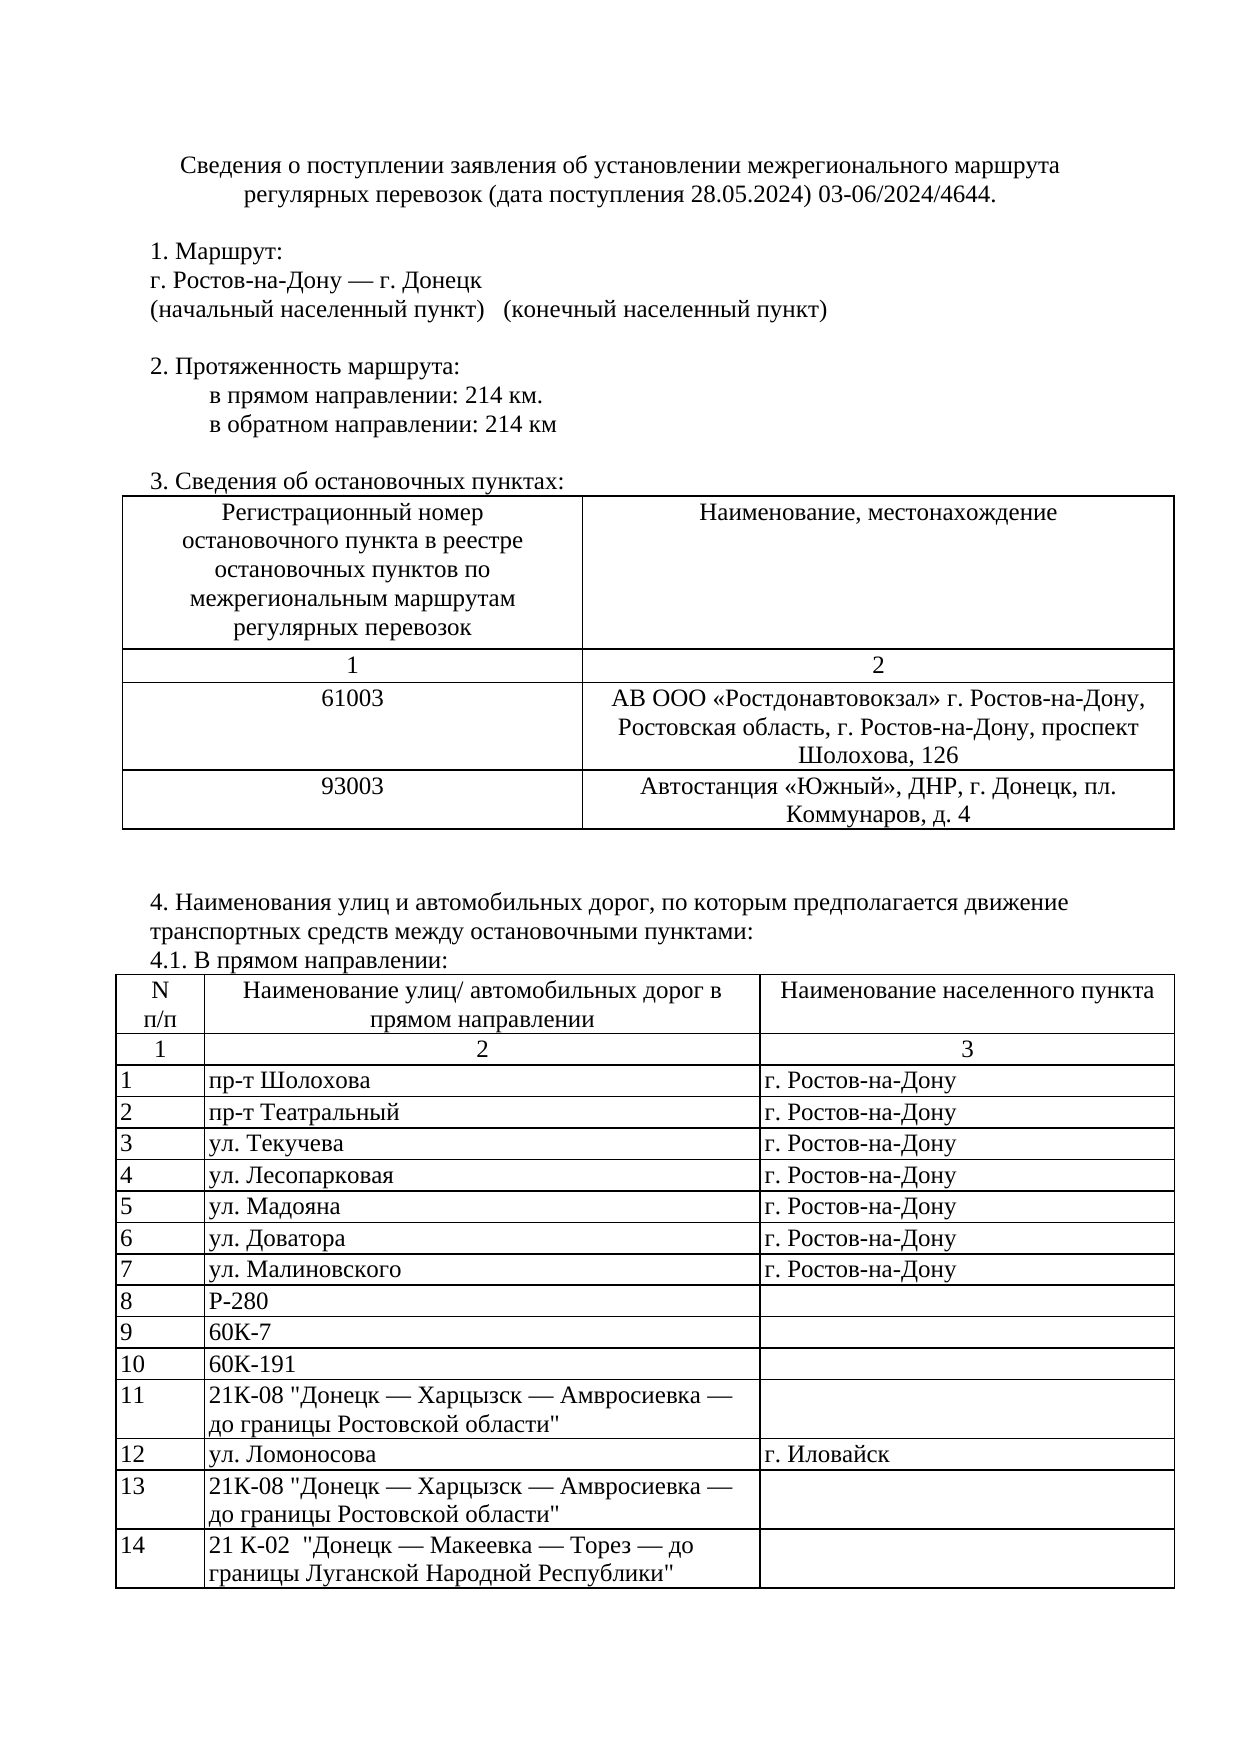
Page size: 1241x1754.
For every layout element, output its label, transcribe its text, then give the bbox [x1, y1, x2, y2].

table_cell 60К-7 [205, 1317, 759, 1347]
table_cell г. Ростов-на-Дону [761, 1129, 1174, 1158]
table_cell ул. Мадояна [205, 1192, 759, 1221]
text 2. Протяженность маршрута: [150, 351, 1090, 380]
table_cell 4 [117, 1160, 204, 1190]
table_cell [761, 1349, 1174, 1379]
text Сведения о поступлении заявления об установлении межрегионального маршрута регулярных перевозок (дата поступления 28.05.2024) 03-06/2024/4644. [150, 150, 1090, 207]
table_cell 9 [117, 1317, 204, 1347]
table_header Наименование населенного пункта [761, 975, 1174, 1033]
table_cell 2 [205, 1034, 759, 1064]
table_cell г. Ростов-на-Дону [761, 1255, 1174, 1284]
table_cell 14 [117, 1530, 204, 1587]
table_cell 2 [583, 650, 1173, 681]
table_cell 1 [117, 1034, 204, 1064]
table_cell 60К-191 [205, 1349, 759, 1379]
table_cell 21К-08 "Донецк — Харцызск — Амвросиевка — до границы Ростовской области" [205, 1380, 759, 1438]
table_cell 61003 [123, 683, 582, 769]
text в прямом направлении: 214 км. [150, 380, 1090, 409]
table_cell г. Ростов-на-Дону [761, 1223, 1174, 1253]
table_cell 6 [117, 1223, 204, 1253]
table_cell пр-т Театральный [205, 1097, 759, 1127]
table_cell г. Иловайск [761, 1439, 1174, 1469]
table_cell ул. Доватора [205, 1223, 759, 1253]
table_cell 3 [117, 1129, 204, 1158]
table_cell [761, 1286, 1174, 1316]
table_cell 7 [117, 1255, 204, 1284]
table_cell 10 [117, 1349, 204, 1379]
table_cell 21 К-02 "Донецк — Макеевка — Торез — до границы Луганской Народной Республики" [205, 1530, 759, 1587]
text 3. Сведения об остановочных пунктах: [150, 466, 1090, 495]
text 4.1. В прямом направлении: [150, 945, 1090, 973]
table_cell 1 [117, 1066, 204, 1096]
table_cell ул. Текучева [205, 1129, 759, 1158]
table_header Наименование, местонахождение [583, 497, 1173, 648]
table_cell [761, 1317, 1174, 1347]
table_cell ул. Ломоносова [205, 1439, 759, 1469]
table_cell [761, 1380, 1174, 1438]
table_cell 12 [117, 1439, 204, 1469]
table_cell г. Ростов-на-Дону [761, 1160, 1174, 1190]
table_cell 11 [117, 1380, 204, 1438]
text 4. Наименования улиц и автомобильных дорог, по которым предполагается движение транспортных средств между остановочными пунктами: [150, 887, 1090, 945]
table_cell г. Ростов-на-Дону [761, 1097, 1174, 1127]
table_cell Автостанция «Южный», ДНР, г. Донецк, пл. Коммунаров, д. 4 [583, 771, 1173, 828]
table_cell г. Ростов-на-Дону [761, 1066, 1174, 1096]
text (начальный населенный пункт) (конечный населенный пункт) [150, 294, 1090, 322]
table_cell [761, 1471, 1174, 1528]
table_cell Р-280 [205, 1286, 759, 1316]
text в обратном направлении: 214 км [150, 409, 1090, 437]
table_cell 5 [117, 1192, 204, 1221]
table_cell ул. Малиновского [205, 1255, 759, 1284]
table_cell 93003 [123, 771, 582, 828]
table_header N п/п [117, 975, 204, 1033]
table_cell АВ ООО «Ростдонавтовокзал» г. Ростов-на-Дону, Ростовская область, г. Ростов-на-Дону, проспект Шолохова, 126 [583, 683, 1173, 769]
table_cell 13 [117, 1471, 204, 1528]
table_cell г. Ростов-на-Дону [761, 1192, 1174, 1221]
text г. Ростов-на-Дону — г. Донецк [150, 265, 1090, 294]
table_cell 3 [761, 1034, 1174, 1064]
table_cell [761, 1530, 1174, 1587]
table_header Регистрационный номер остановочного пункта в реестре остановочных пунктов по межрегиональным маршрутам регулярных перевозок [123, 497, 582, 648]
table_cell ул. Лесопарковая [205, 1160, 759, 1190]
table_cell 21К-08 "Донецк — Харцызск — Амвросиевка — до границы Ростовской области" [205, 1471, 759, 1528]
table_cell 8 [117, 1286, 204, 1316]
table_cell 2 [117, 1097, 204, 1127]
table_header Наименование улиц/ автомобильных дорог в прямом направлении [205, 975, 759, 1033]
table_cell пр-т Шолохова [205, 1066, 759, 1096]
table_cell 1 [123, 650, 582, 681]
text 1. Маршрут: [150, 236, 1090, 265]
